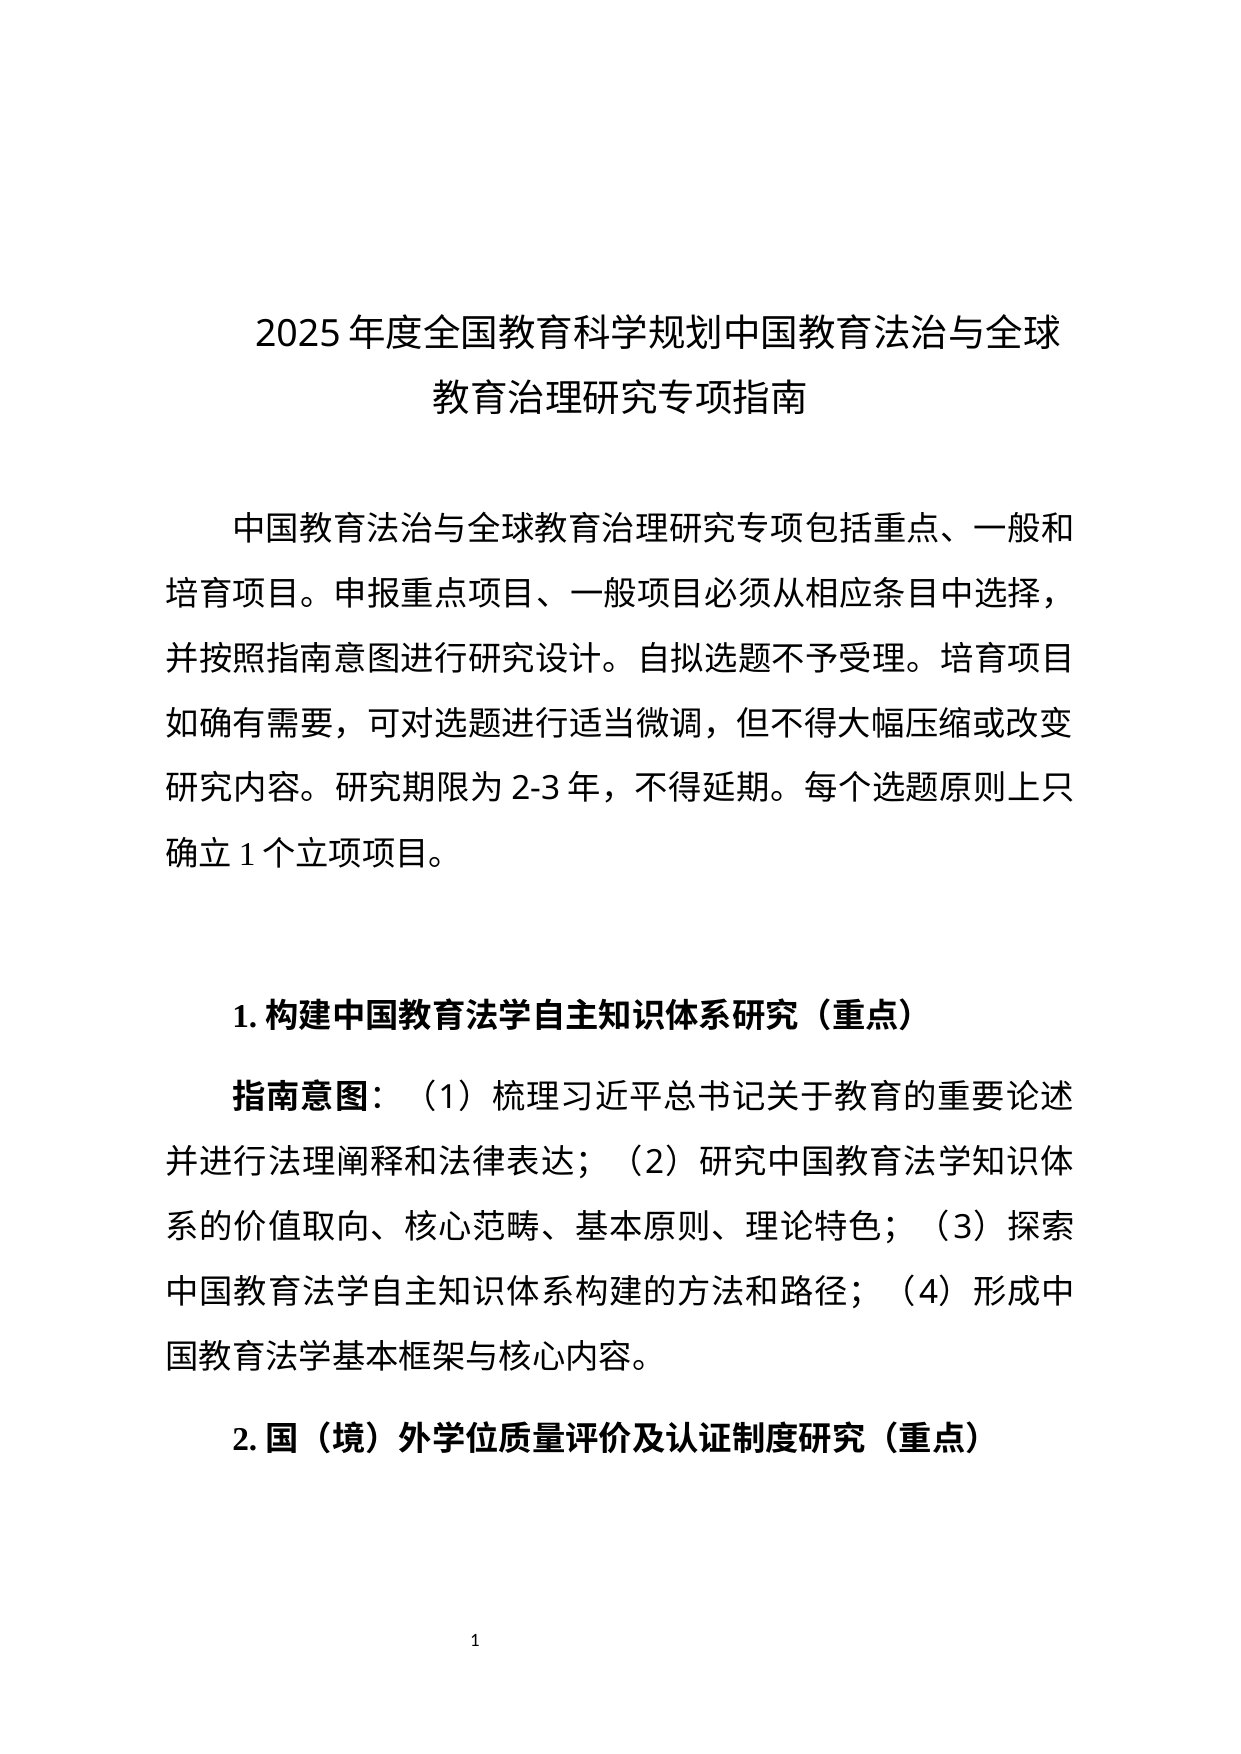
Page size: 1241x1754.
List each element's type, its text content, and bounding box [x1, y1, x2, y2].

text 2025年度全国教育科学规划中国教育法治与全球教育治理研究专项指南 [165, 298, 1075, 428]
text 1. 构建中国教育法学自主知识体系研究（重点） [165, 981, 1075, 1046]
list 指南意图：（1）梳理习近平总书记关于教育的重要论述并进行法理阐释和法律表达；（2）研究中国教育法学知识体系的价值取向、核心范畴、基本原则、理论特色；（3）探索中国教育法学自主知识体系构建的方法和路径；（4）形成中国教育法学基本框架与核心内容。 [165, 1062, 1075, 1387]
text 2. 国（境）外学位质量评价及认证制度研究（重点） [165, 1403, 1075, 1468]
list 中国教育法治与全球教育治理研究专项包括重点、一般和培育项目。申报重点项目、一般项目必须从相应条目中选择，并按照指南意图进行研究设计。自拟选题不予受理。培育项目如确有需要，可对选题进行适当微调，但不得大幅压缩或改变研究内容。研究期限为2-3年，不得延期。每个选题原则上只确立1个立项项目。 [165, 493, 1075, 883]
